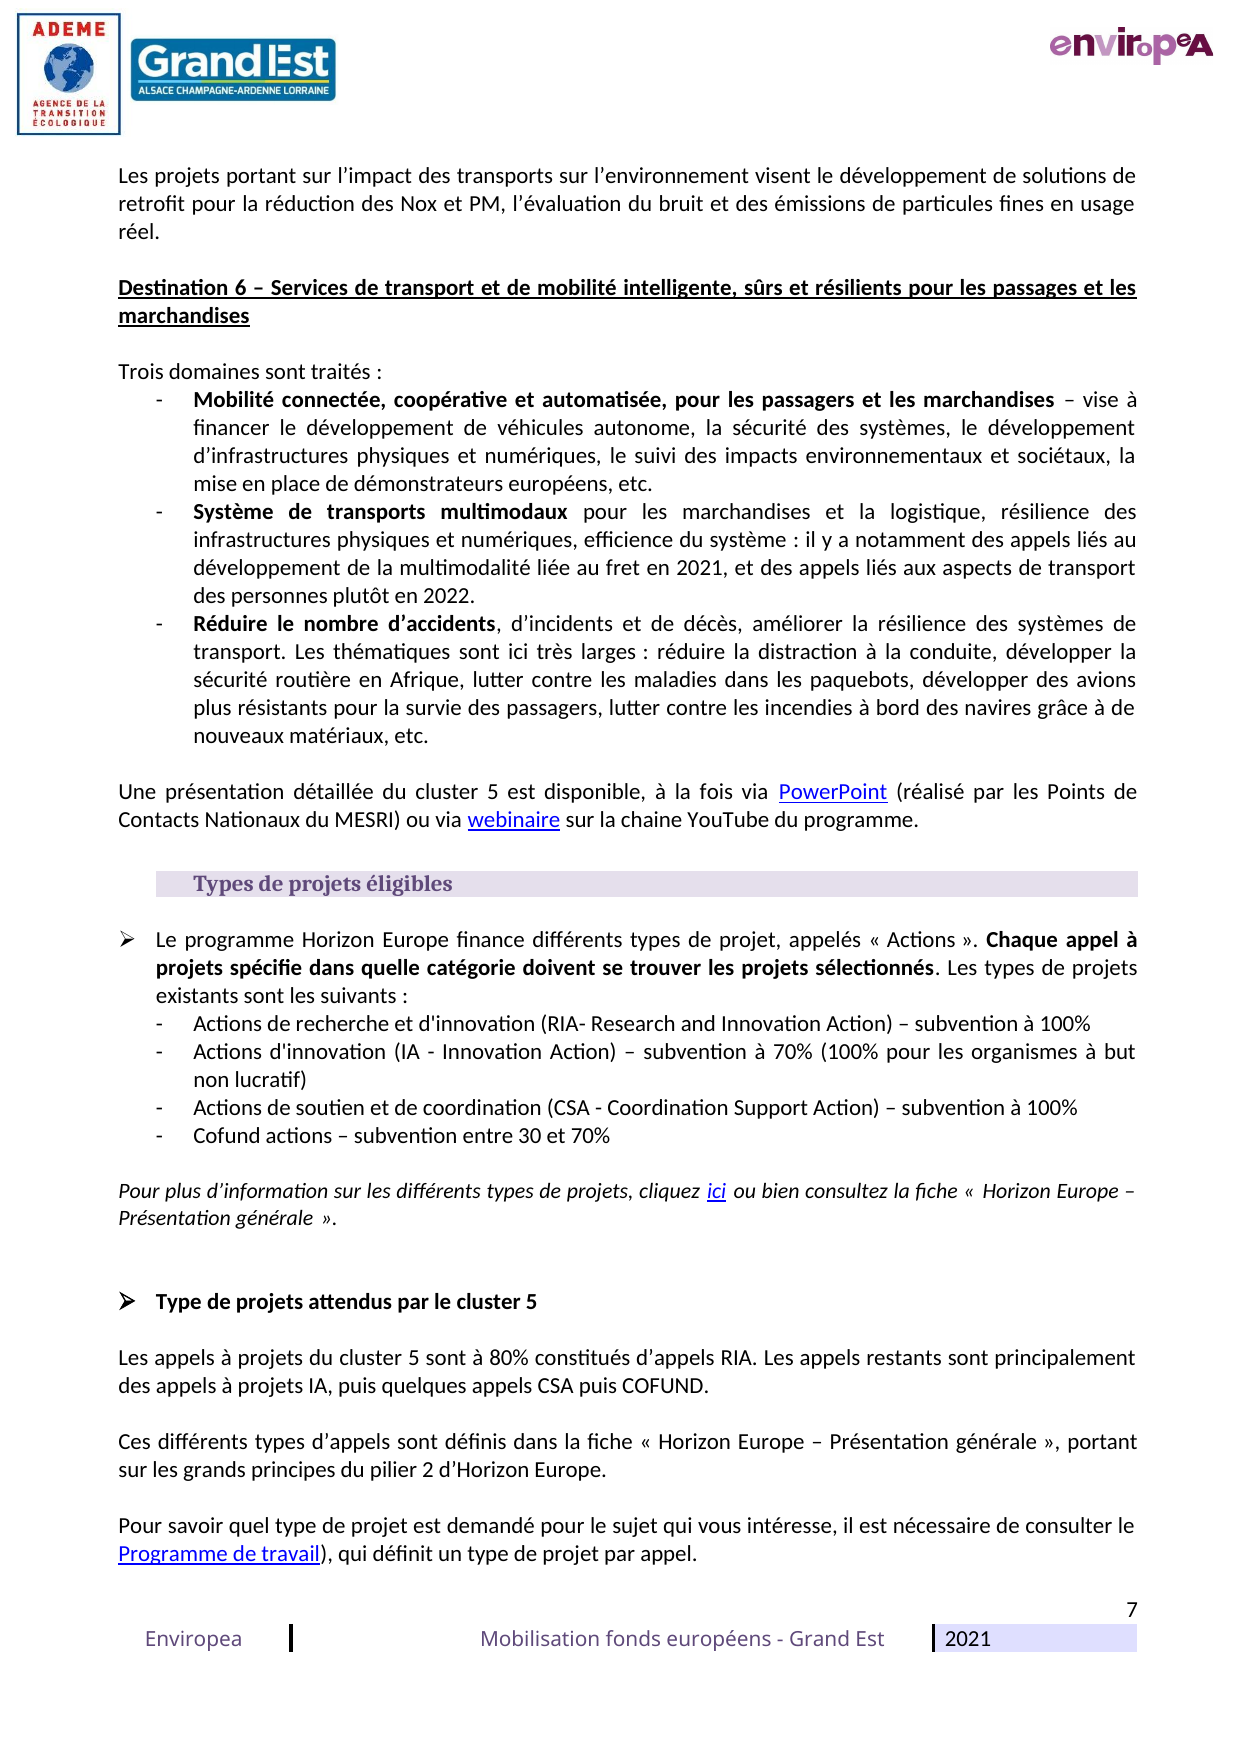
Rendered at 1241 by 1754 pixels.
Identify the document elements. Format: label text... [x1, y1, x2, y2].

list Cofund actions – subvention entre 30 et 70% [156, 1121, 1138, 1149]
subtitle Types de projets éligibles [156, 871, 1138, 897]
text Ces différents types d’appels sont définis dans la fiche « Horizon Europe – Présentation générale », portant sur les grands principes du pilier 2 d’Horizon Europe. [118, 1427, 1138, 1483]
list Mobilité connectée, coopérative et automatisée, pour les passagers et les marchandises – vise à financer le développement de véhicules autonome, la sécurité des systèmes, le développement d’infrastructures physiques et numériques, le suivi des impacts environnementaux et sociétaux, la mise en place de démonstrateurs européens, etc. [156, 385, 1138, 497]
list Type de projets attendus par le cluster 5 [118, 1287, 1138, 1315]
text Trois domaines sont traités : [118, 357, 1138, 385]
text Les appels à projets du cluster 5 sont à 80% constitués d’appels RIA. Les appels restants sont principalement des appels à projets IA, puis quelques appels CSA puis COFUND. [118, 1343, 1138, 1399]
text Pour plus d’information sur les différents types de projets, cliquez ici ou bien consultez la fiche « Horizon Europe – Présentation générale ». [118, 1177, 1138, 1231]
list Actions de recherche et d'innovation (RIA- Research and Innovation Action) – subvention à 100% [156, 1009, 1138, 1037]
text Pour savoir quel type de projet est demandé pour le sujet qui vous intéresse, il est nécessaire de consulter le Programme de travail), qui définit un type de projet par appel. [118, 1511, 1138, 1567]
list Actions d'innovation (IA - Innovation Action) – subvention à 70% (100% pour les organismes à but non lucratif) [156, 1037, 1138, 1093]
picture [3, 8, 339, 139]
list Le programme Horizon Europe finance différents types de projet, appelés « Actions ». Chaque appel à projets spécifie dans quelle catégorie doivent se trouver les projets sélectionnés. Les types de projets existants sont les suivants : [118, 925, 1138, 1009]
list Actions de soutien et de coordination (CSA - Coordination Support Action) – subvention à 100% [156, 1093, 1138, 1121]
text Les projets portant sur l’impact des transports sur l’environnement visent le développement de solutions de retrofit pour la réduction des Nox et PM, l’évaluation du bruit et des émissions de particules fines en usage réel. [118, 161, 1138, 245]
text Une présentation détaillée du cluster 5 est disponible, à la fois via PowerPoint (réalisé par les Points de Contacts Nationaux du MESRI) ou via webinaire sur la chaine YouTube du programme. [118, 777, 1138, 833]
picture [1050, 27, 1214, 65]
list Réduire le nombre d’accidents, d’incidents et de décès, améliorer la résilience des systèmes de transport. Les thématiques sont ici très larges : réduire la distraction à la conduite, développer la sécurité routière en Afrique, lutter contre les maladies dans les paquebots, développer des avions plus résistants pour la survie des passagers, lutter contre les incendies à bord des navires grâce à de nouveaux matériaux, etc. [156, 609, 1138, 749]
list Système de transports multimodaux pour les marchandises et la logistique, résilience des infrastructures physiques et numériques, efficience du système : il y a notamment des appels liés au développement de la multimodalité liée au fret en 2021, et des appels liés aux aspects de transport des personnes plutôt en 2022. [156, 497, 1138, 609]
text Destination 6 – Services de transport et de mobilité intelligente, sûrs et résilients pour les passages et les marchandises [118, 273, 1138, 329]
